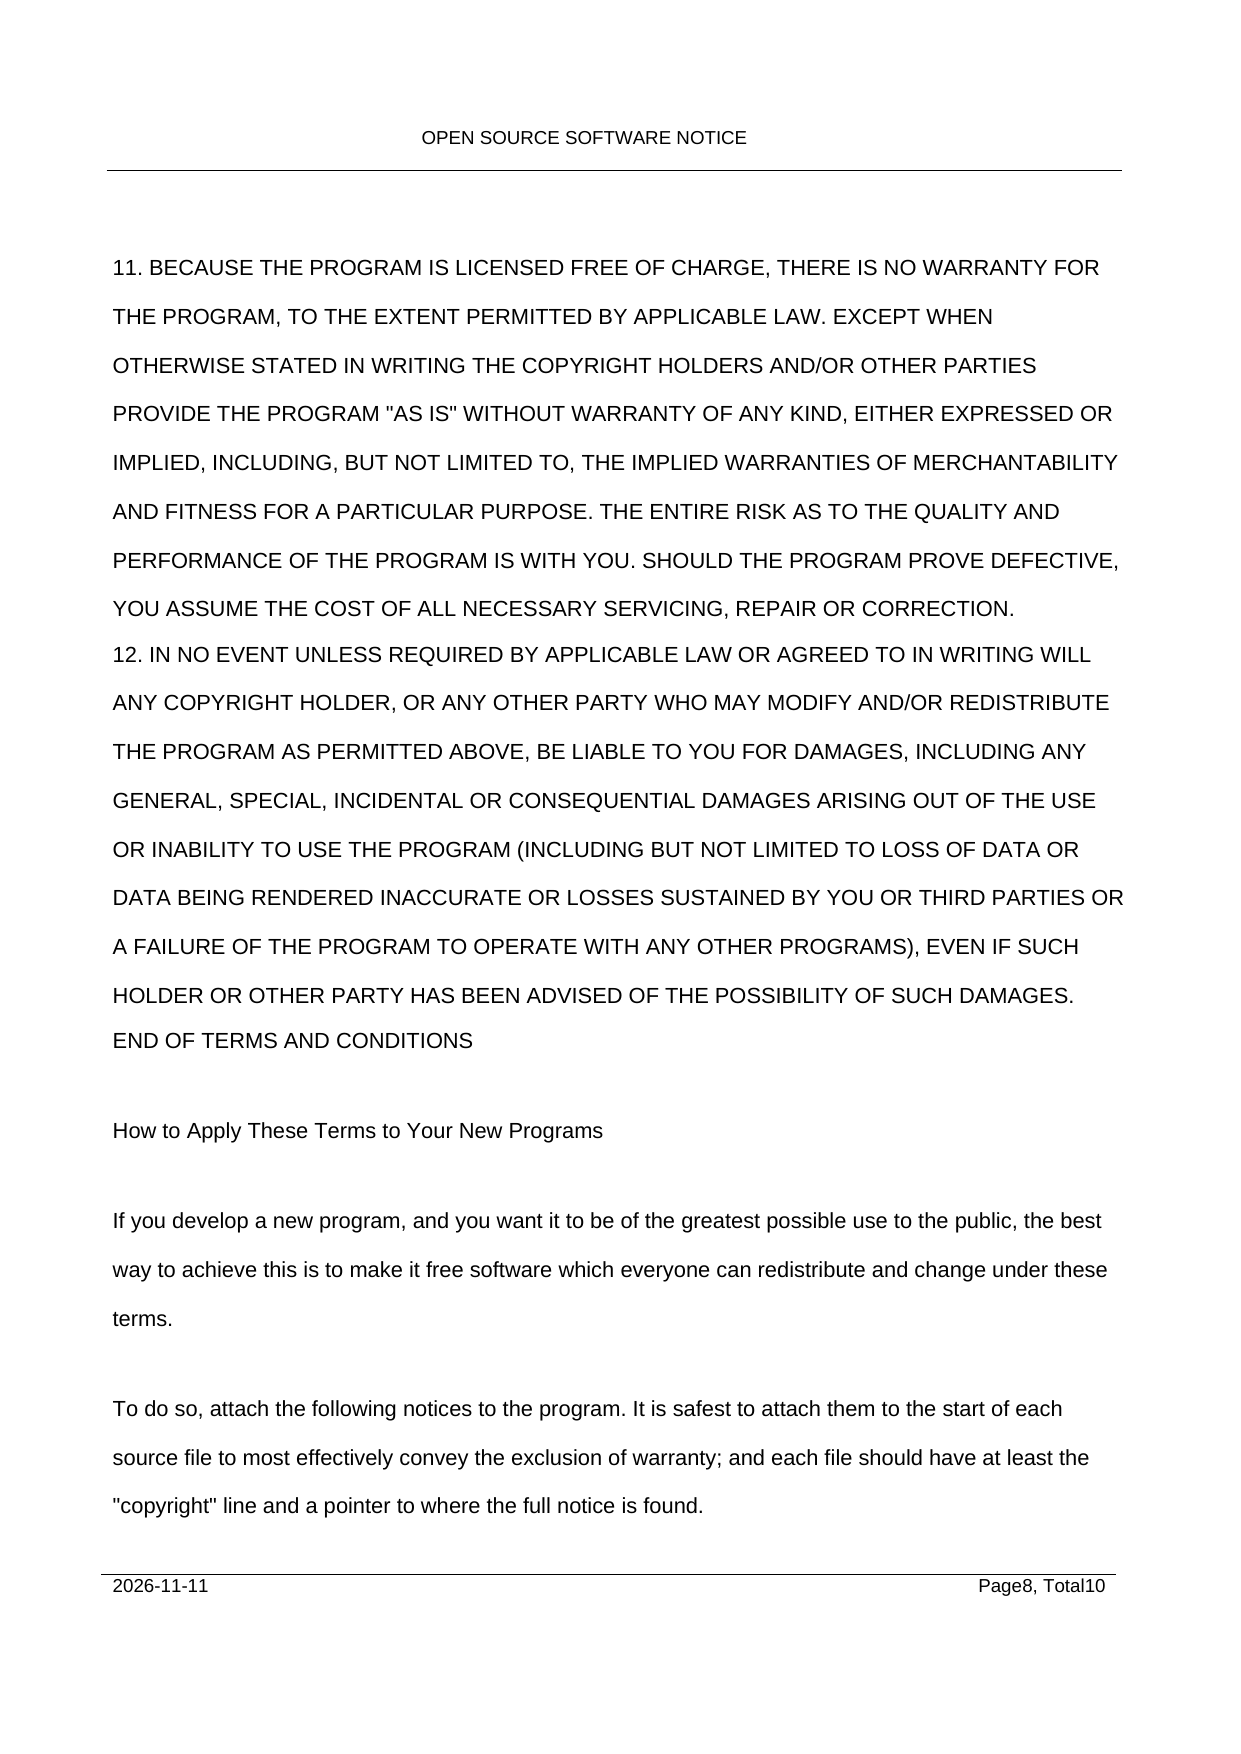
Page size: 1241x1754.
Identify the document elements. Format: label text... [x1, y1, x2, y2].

text END OF TERMS AND CONDITIONS [112, 1024, 1128, 1057]
text To do so, attach the following notices to the program. It is safest to attach them to the start of each source file to most effectively convey the exclusion of warranty; and each file should have at least the "copyright" line and a pointer to where the full notice is found. [112, 1392, 1128, 1522]
text 11. BECAUSE THE PROGRAM IS LICENSED FREE OF CHARGE, THERE IS NO WARRANTY FOR THE PROGRAM, TO THE EXTENT PERMITTED BY APPLICABLE LAW. EXCEPT WHEN OTHERWISE STATED IN WRITING THE COPYRIGHT HOLDERS AND/OR OTHER PARTIES PROVIDE THE PROGRAM "AS IS" WITHOUT WARRANTY OF ANY KIND, EITHER EXPRESSED OR IMPLIED, INCLUDING, BUT NOT LIMITED TO, THE IMPLIED WARRANTIES OF MERCHANTABILITY AND FITNESS FOR A PARTICULAR PURPOSE. THE ENTIRE RISK AS TO THE QUALITY AND PERFORMANCE OF THE PROGRAM IS WITH YOU. SHOULD THE PROGRAM PROVE DEFECTIVE, YOU ASSUME THE COST OF ALL NECESSARY SERVICING, REPAIR OR CORRECTION. [112, 251, 1128, 625]
text 12. IN NO EVENT UNLESS REQUIRED BY APPLICABLE LAW OR AGREED TO IN WRITING WILL ANY COPYRIGHT HOLDER, OR ANY OTHER PARTY WHO MAY MODIFY AND/OR REDISTRIBUTE THE PROGRAM AS PERMITTED ABOVE, BE LIABLE TO YOU FOR DAMAGES, INCLUDING ANY GENERAL, SPECIAL, INCIDENTAL OR CONSEQUENTIAL DAMAGES ARISING OUT OF THE USE OR INABILITY TO USE THE PROGRAM (INCLUDING BUT NOT LIMITED TO LOSS OF DATA OR DATA BEING RENDERED INACCURATE OR LOSSES SUSTAINED BY YOU OR THIRD PARTIES OR A FAILURE OF THE PROGRAM TO OPERATE WITH ANY OTHER PROGRAMS), EVEN IF SUCH HOLDER OR OTHER PARTY HAS BEEN ADVISED OF THE POSSIBILITY OF SUCH DAMAGES. [112, 638, 1128, 1012]
text If you develop a new program, and you want it to be of the greatest possible use to the public, the best way to achieve this is to make it free software which everyone can redistribute and change under these terms. [112, 1204, 1128, 1334]
text How to Apply These Terms to Your New Programs [112, 1114, 1128, 1147]
